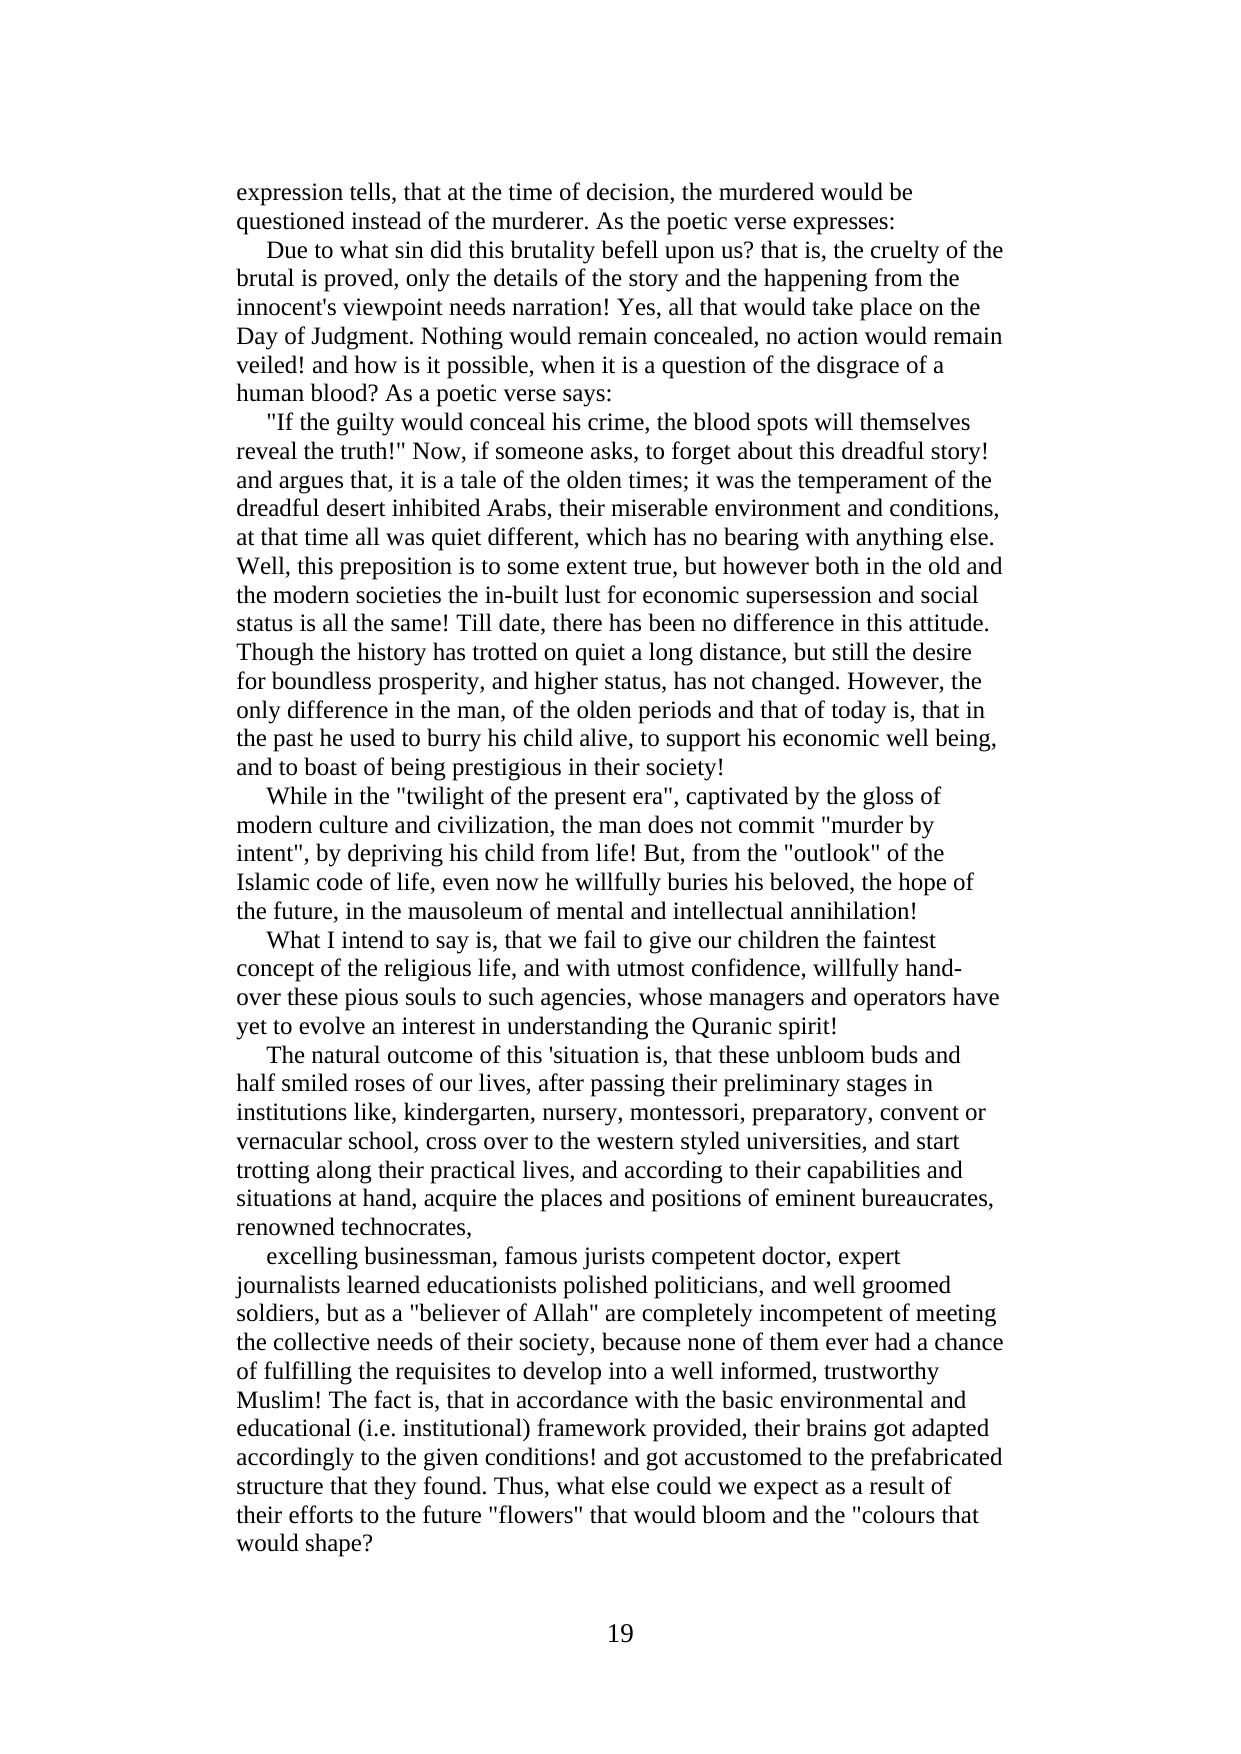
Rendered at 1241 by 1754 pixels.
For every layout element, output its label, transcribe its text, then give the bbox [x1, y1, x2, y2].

text Due to what sin did this brutality befell upon us? that is, the cruelty of the brutal is proved, only the details of the story and the happening from the innocent's viewpoint needs narration! Yes, all that would take place on the Day of Judgment. Nothing would remain concealed, no action would remain veiled! and how is it possible, when it is a question of the disgrace of a human blood? As a poetic verse says: [236, 235, 1004, 407]
text What I intend to say is, that we fail to give our children the faintest concept of the religious life, and with utmost confidence, willfully hand-over these pious souls to such agencies, whose managers and operators have yet to evolve an interest in understanding the Quranic spirit! [236, 925, 1004, 1040]
text The natural outcome of this 'situation is, that these unbloom buds and half smiled roses of our lives, after passing their preliminary stages in institutions like, kindergarten, nursery, montessori, preparatory, convent or vernacular school, cross over to the western styled universities, and start trotting along their practical lives, and according to their capabilities and situations at hand, acquire the places and positions of eminent bureaucrates, renowned technocrates, [236, 1040, 1004, 1241]
text While in the "twilight of the present era", captivated by the gloss of modern culture and civilization, the man does not commit "murder by intent", by depriving his child from life! But, from the "outlook" of the Islamic code of life, even now he willfully buries his beloved, the hope of the future, in the mausoleum of mental and intellectual annihilation! [236, 781, 1004, 925]
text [236, 177, 1004, 235]
text excelling businessman, famous jurists competent doctor, expert journalists learned educationists polished politicians, and well groomed soldiers, but as a "believer of Allah" are completely incompetent of meeting the collective needs of their society, because none of them ever had a chance of fulfilling the requisites to develop into a well informed, trustworthy Muslim! The fact is, that in accordance with the basic environmental and educational (i.e. institutional) framework provided, their brains got adapted accordingly to the given conditions! and got accustomed to the prefabricated structure that they found. Thus, what else could we expect as a result of their efforts to the future "flowers" that would bloom and the "colours that would shape? [236, 1241, 1004, 1557]
text "If the guilty would conceal his crime, the blood spots will themselves reveal the truth!" Now, if someone asks, to forget about this dreadful story! and argues that, it is a tale of the olden times; it was the temperament of the dreadful desert inhibited Arabs, their miserable environment and conditions, at that time all was quiet different, which has no bearing with anything else. Well, this preposition is to some extent true, but however both in the old and the modern societies the in-built lust for economic supersession and social status is all the same! Till date, there has been no difference in this attitude. Though the history has trotted on quiet a long distance, but still the desire for boundless prosperity, and higher status, has not changed. However, the only difference in the man, of the olden periods and that of today is, that in the past he used to burry his child alive, to support his economic well being, and to boast of being prestigious in their society! [236, 407, 1004, 781]
